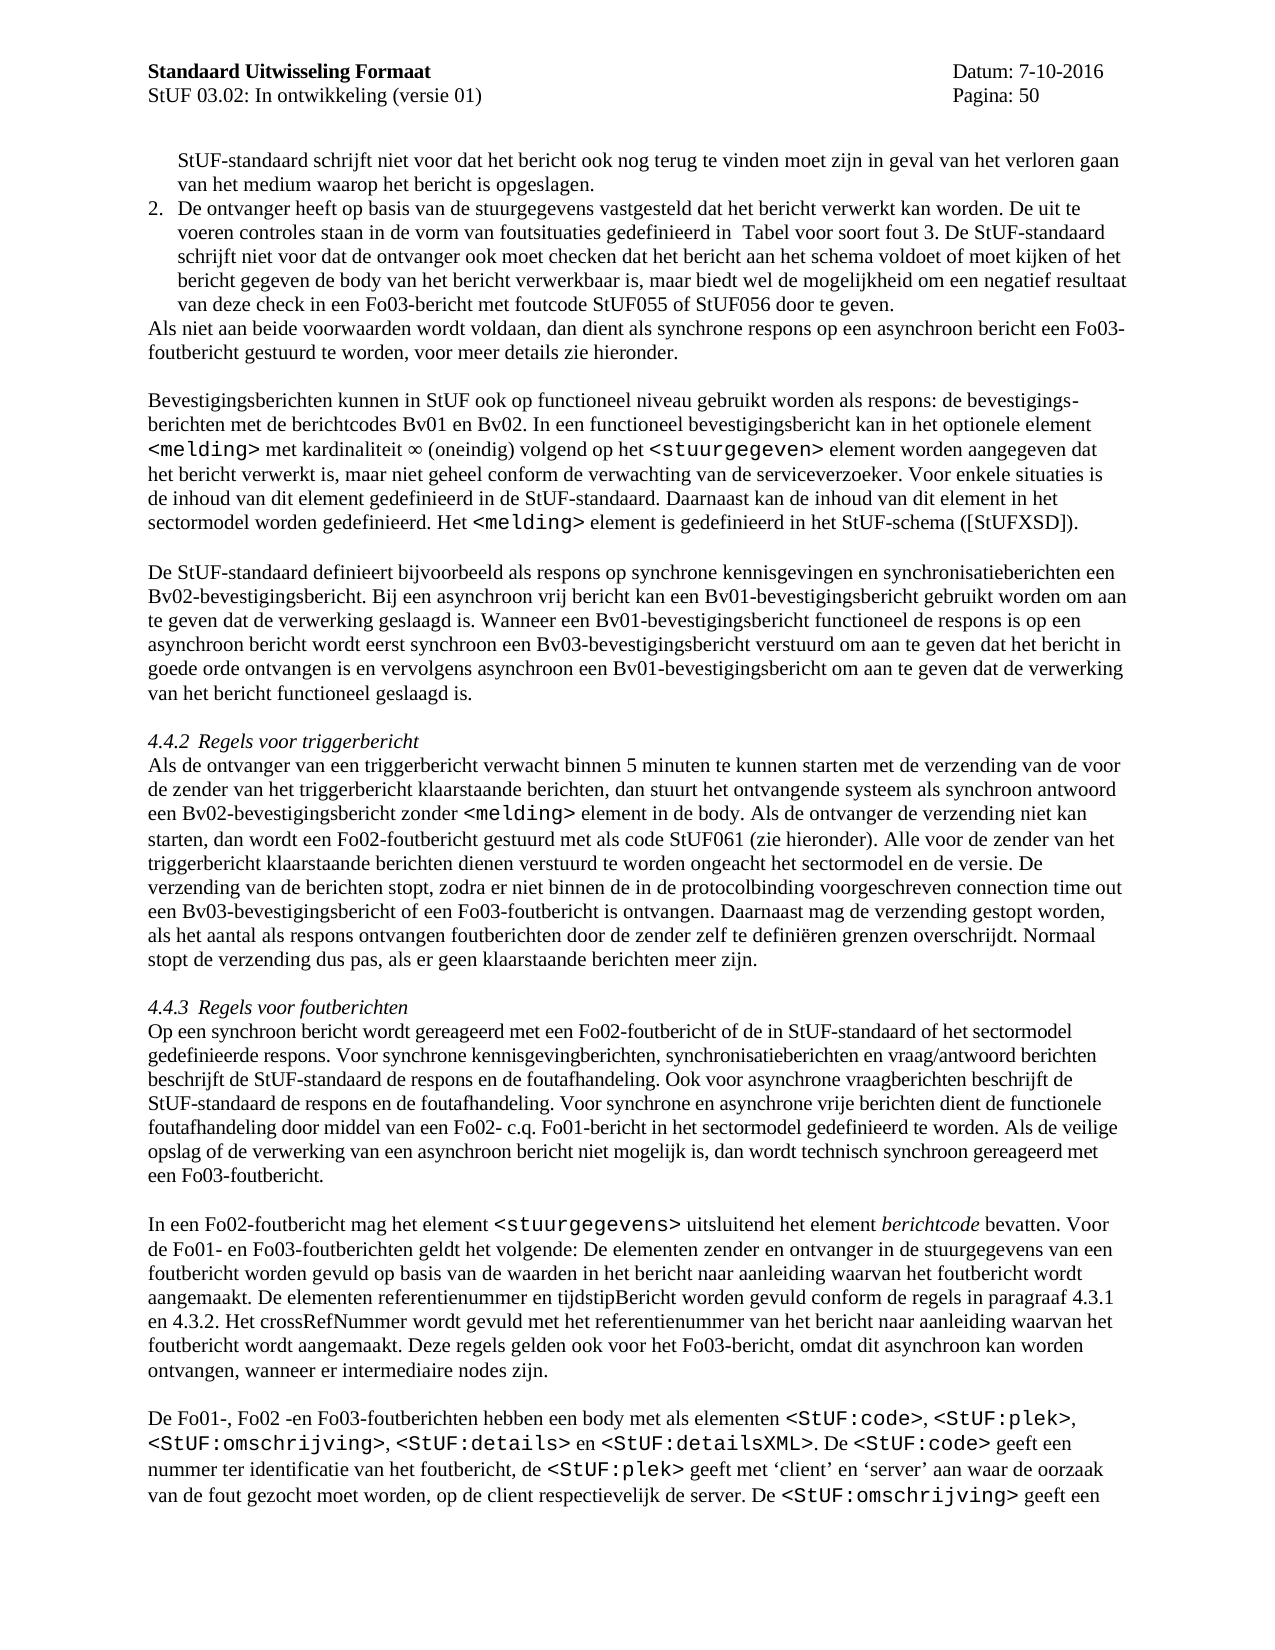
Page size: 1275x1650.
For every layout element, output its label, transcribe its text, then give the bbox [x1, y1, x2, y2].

text Bevestigingsberichten kunnen in StUF ook op functioneel niveau gebruikt worden als respons: de bevestigingsberichten met de berichtcodes Bv01 en Bv02. In een functioneel bevestigingsbericht kan in het optionele element <melding> met kardinaliteit ∞ (oneindig) volgend op het <stuurgegeven> element worden aangegeven dat het bericht verwerkt is, maar niet geheel conform de verwachting van de serviceverzoeker. Voor enkele situaties is de inhoud van dit element gedefinieerd in de StUF-standaard. Daarnaast kan de inhoud van dit element in het sectormodel worden gedefinieerd. Het <melding> element is gedefinieerd in het StUF-schema ([StUFXSD]). [148, 388, 1127, 536]
text Als niet aan beide voorwaarden wordt voldaan, dan dient als synchrone respons op een asynchroon bericht een Fo03-foutbericht gestuurd te worden, voor meer details zie hieronder. [148, 316, 1127, 364]
text Als de ontvanger van een triggerbericht verwacht binnen 5 minuten te kunnen starten met de verzending van de voor de zender van het triggerbericht klaarstaande berichten, dan stuurt het ontvangende systeem als synchroon antwoord een Bv02-bevestigingsbericht zonder <melding> element in de body. Als de ontvanger de verzending niet kan starten, dan wordt een Fo02-foutbericht gestuurd met als code StUF061 (zie hieronder). Alle voor de zender van het triggerbericht klaarstaande berichten dienen verstuurd te worden ongeacht het sectormodel en de versie. De verzending van de berichten stopt, zodra er niet binnen de in de protocolbinding voorgeschreven connection time out een Bv03-bevestigingsbericht of een Fo03-foutbericht is ontvangen. Daarnaast mag de verzending gestopt worden, als het aantal als respons ontvangen foutberichten door de zender zelf te definiëren grenzen overschrijdt. Normaal stopt de verzending dus pas, als er geen klaarstaande berichten meer zijn. [148, 753, 1127, 971]
list De ontvanger heeft op basis van de stuurgegevens vastgesteld dat het bericht verwerkt kan worden. De uit te voeren controles staan in de vorm van foutsituaties gedefinieerd in Tabel voor soort fout 3. De StUF-standaard schrijft niet voor dat de ontvanger ook moet checken dat het bericht aan het schema voldoet of moet kijken of het bericht gegeven de body van het bericht verwerkbaar is, maar biedt wel de mogelijkheid om een negatief resultaat van deze check in een Fo03-bericht met foutcode StUF055 of StUF056 door te geven. [148, 196, 1127, 316]
text De StUF-standaard definieert bijvoorbeeld als respons op synchrone kennisgevingen en synchronisatieberichten een Bv02-bevestigingsbericht. Bij een asynchroon vrij bericht kan een Bv01-bevestigingsbericht gebruikt worden om aan te geven dat de verwerking geslaagd is. Wanneer een Bv01-bevestigingsbericht functioneel de respons is op een asynchroon bericht wordt eerst synchroon een Bv03-bevestigingsbericht verstuurd om aan te geven dat het bericht in goede orde ontvangen is en vervolgens asynchroon een Bv01-bevestigingsbericht om aan te geven dat de verwerking van het bericht functioneel geslaagd is. [148, 560, 1127, 704]
text Op een synchroon bericht wordt gereageerd met een Fo02-foutbericht of de in StUF-standaard of het sectormodel gedefinieerde respons. Voor synchrone kennisgevingberichten, synchronisatieberichten en vraag/antwoord berichten beschrijft de StUF-standaard de respons en de foutafhandeling. Ook voor asynchrone vraagberichten beschrijft de StUF-standaard de respons en de foutafhandeling. Voor synchrone en asynchrone vrije berichten dient de functionele foutafhandeling door middel van een Fo02- c.q. Fo01-bericht in het sectormodel gedefinieerd te worden. Als de veilige opslag of de verwerking van een asynchroon bericht niet mogelijk is, dan wordt technisch synchroon gereageerd met een Fo03-foutbericht. [148, 1019, 1127, 1187]
subtitle Regels voor foutberichten [148, 995, 1127, 1019]
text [148, 1406, 1127, 1508]
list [148, 148, 1127, 196]
subtitle Regels voor triggerbericht [148, 728, 1127, 753]
text In een Fo02-foutbericht mag het element <stuurgegevens> uitsluitend het element berichtcode bevatten. Voor de Fo01- en Fo03-foutberichten geldt het volgende: De elementen zender en ontvanger in de stuurgegevens van een foutbericht worden gevuld op basis van de waarden in het bericht naar aanleiding waarvan het foutbericht wordt aangemaakt. De elementen referentienummer en tijdstipBericht worden gevuld conform de regels in paragraaf 4.3.1 en 4.3.2. Het crossRefNummer wordt gevuld met het referentienummer van het bericht naar aanleiding waarvan het foutbericht wordt aangemaakt. Deze regels gelden ook voor het Fo03-bericht, omdat dit asynchroon kan worden ontvangen, wanneer er intermediaire nodes zijn. [148, 1211, 1127, 1382]
